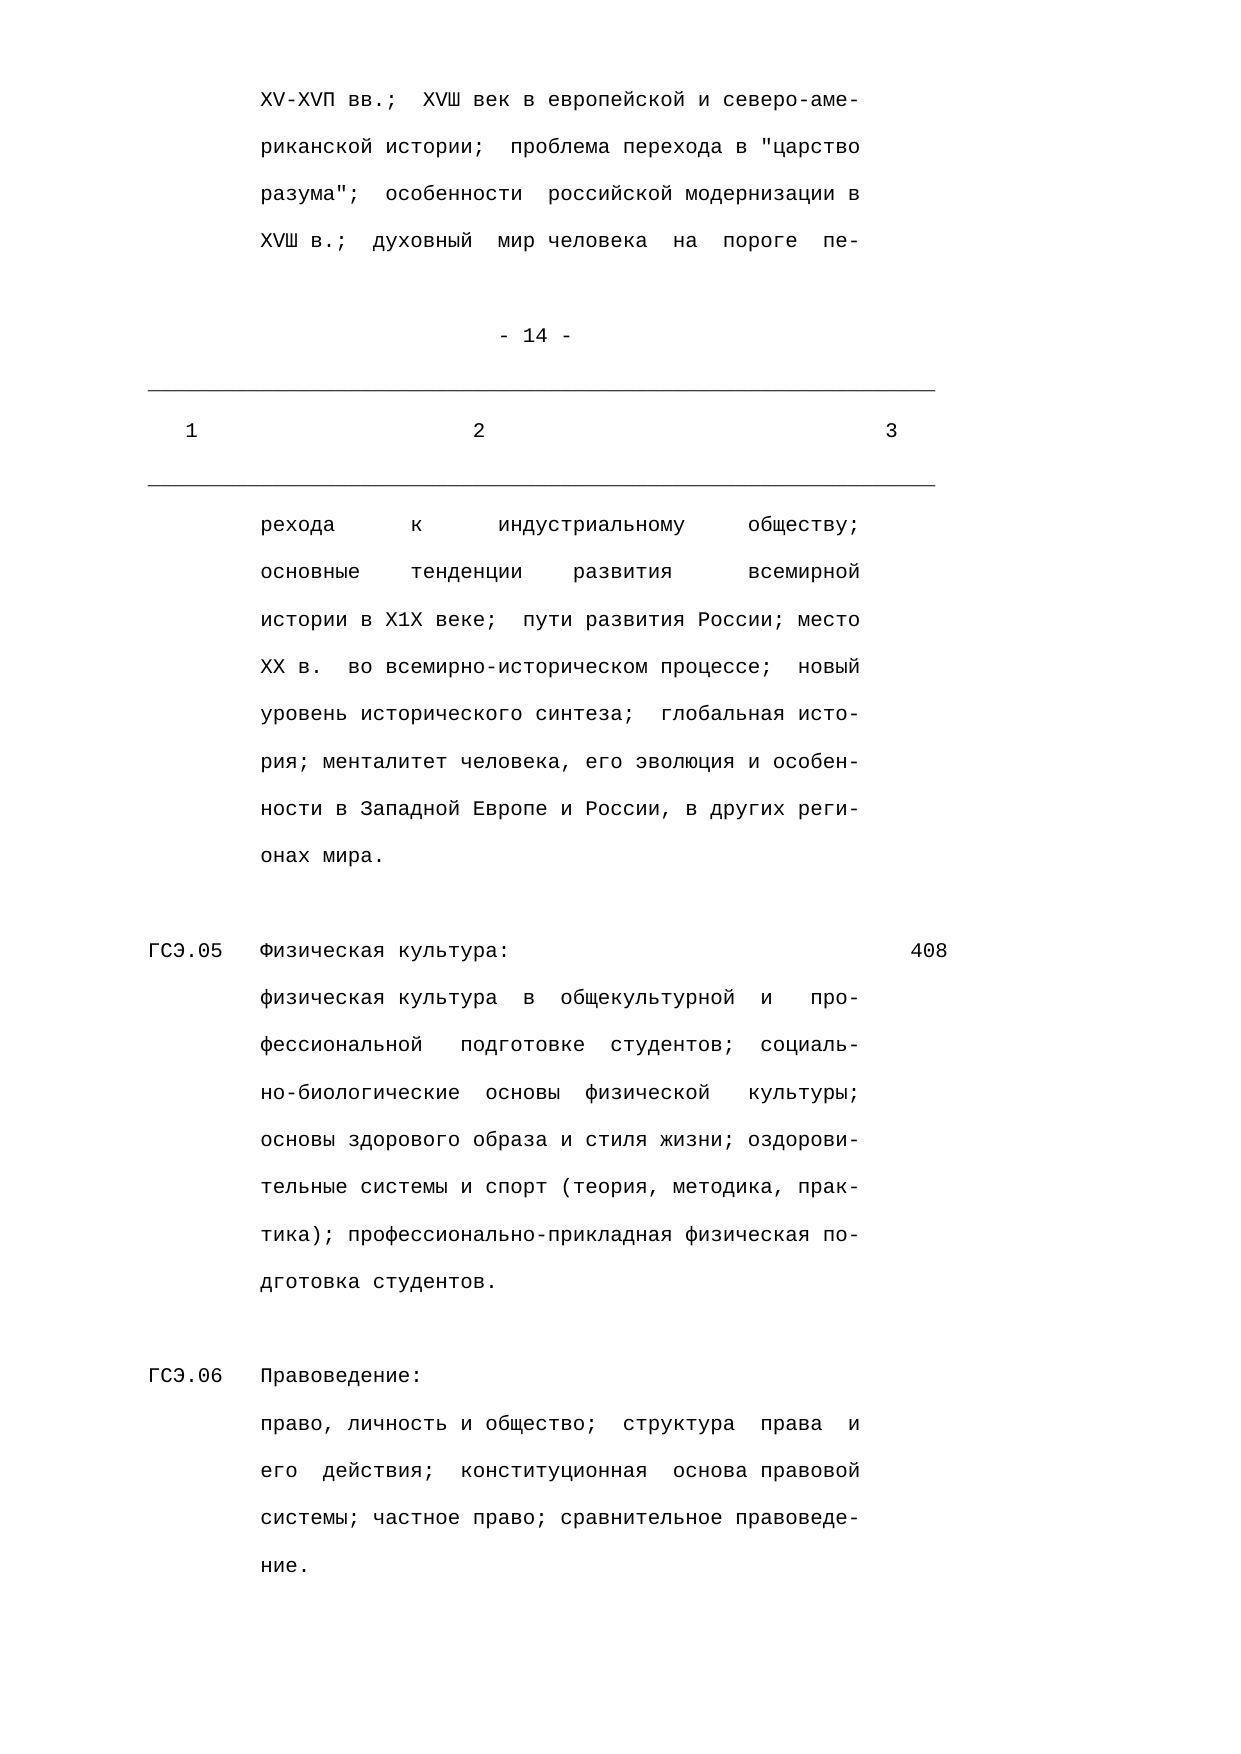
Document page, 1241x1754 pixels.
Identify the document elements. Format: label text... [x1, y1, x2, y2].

text - 14 - [148, 325, 1152, 349]
text фессиональной подготовке студентов; социаль- [148, 1034, 1152, 1058]
text уровень исторического синтеза; глобальная исто- [148, 703, 1152, 727]
text тельные системы и спорт (теория, методика, прак- [148, 1176, 1152, 1200]
text системы; частное право; сравнительное правоведе- [148, 1507, 1152, 1531]
text ХVШ в.; духовный мир человека на пороге пе- [148, 231, 1152, 254]
text рия; менталитет человека, его эволюция и особен- [148, 751, 1152, 774]
text риканской истории; проблема перехода в "царство [148, 136, 1152, 159]
text ности в Западной Европе и России, в других реги- [148, 798, 1152, 822]
text _______________________________________________________________ [148, 467, 1152, 491]
text но-биологические основы физической культуры; [148, 1082, 1152, 1105]
text разума"; особенности российской модернизации в [148, 183, 1152, 207]
text _______________________________________________________________ [148, 372, 1152, 396]
text онах мира. [148, 845, 1152, 869]
text тика); профессионально-прикладная физическая по- [148, 1224, 1152, 1247]
text основные тенденции развития всемирной [148, 562, 1152, 585]
text ГСЭ.06 Правоведение: [148, 1366, 1152, 1389]
text истории в Х1Х веке; пути развития России; место [148, 609, 1152, 632]
text ХХ в. во всемирно-историческом процессе; новый [148, 656, 1152, 680]
text его действия; конституционная основа правовой [148, 1460, 1152, 1484]
text ние. [148, 1555, 1152, 1578]
text право, личность и общество; структура права и [148, 1413, 1152, 1436]
text 1 2 3 [148, 420, 1152, 443]
text физическая культура в общекультурной и про- [148, 987, 1152, 1011]
text рехода к индустриальному обществу; [148, 514, 1152, 538]
text дготовка студентов. [148, 1271, 1152, 1294]
text ХV-ХVП вв.; ХVШ век в европейской и северо-аме- [148, 89, 1152, 112]
text ГСЭ.05 Физическая культура: 408 [148, 940, 1152, 963]
text основы здорового образа и стиля жизни; оздорови- [148, 1129, 1152, 1153]
